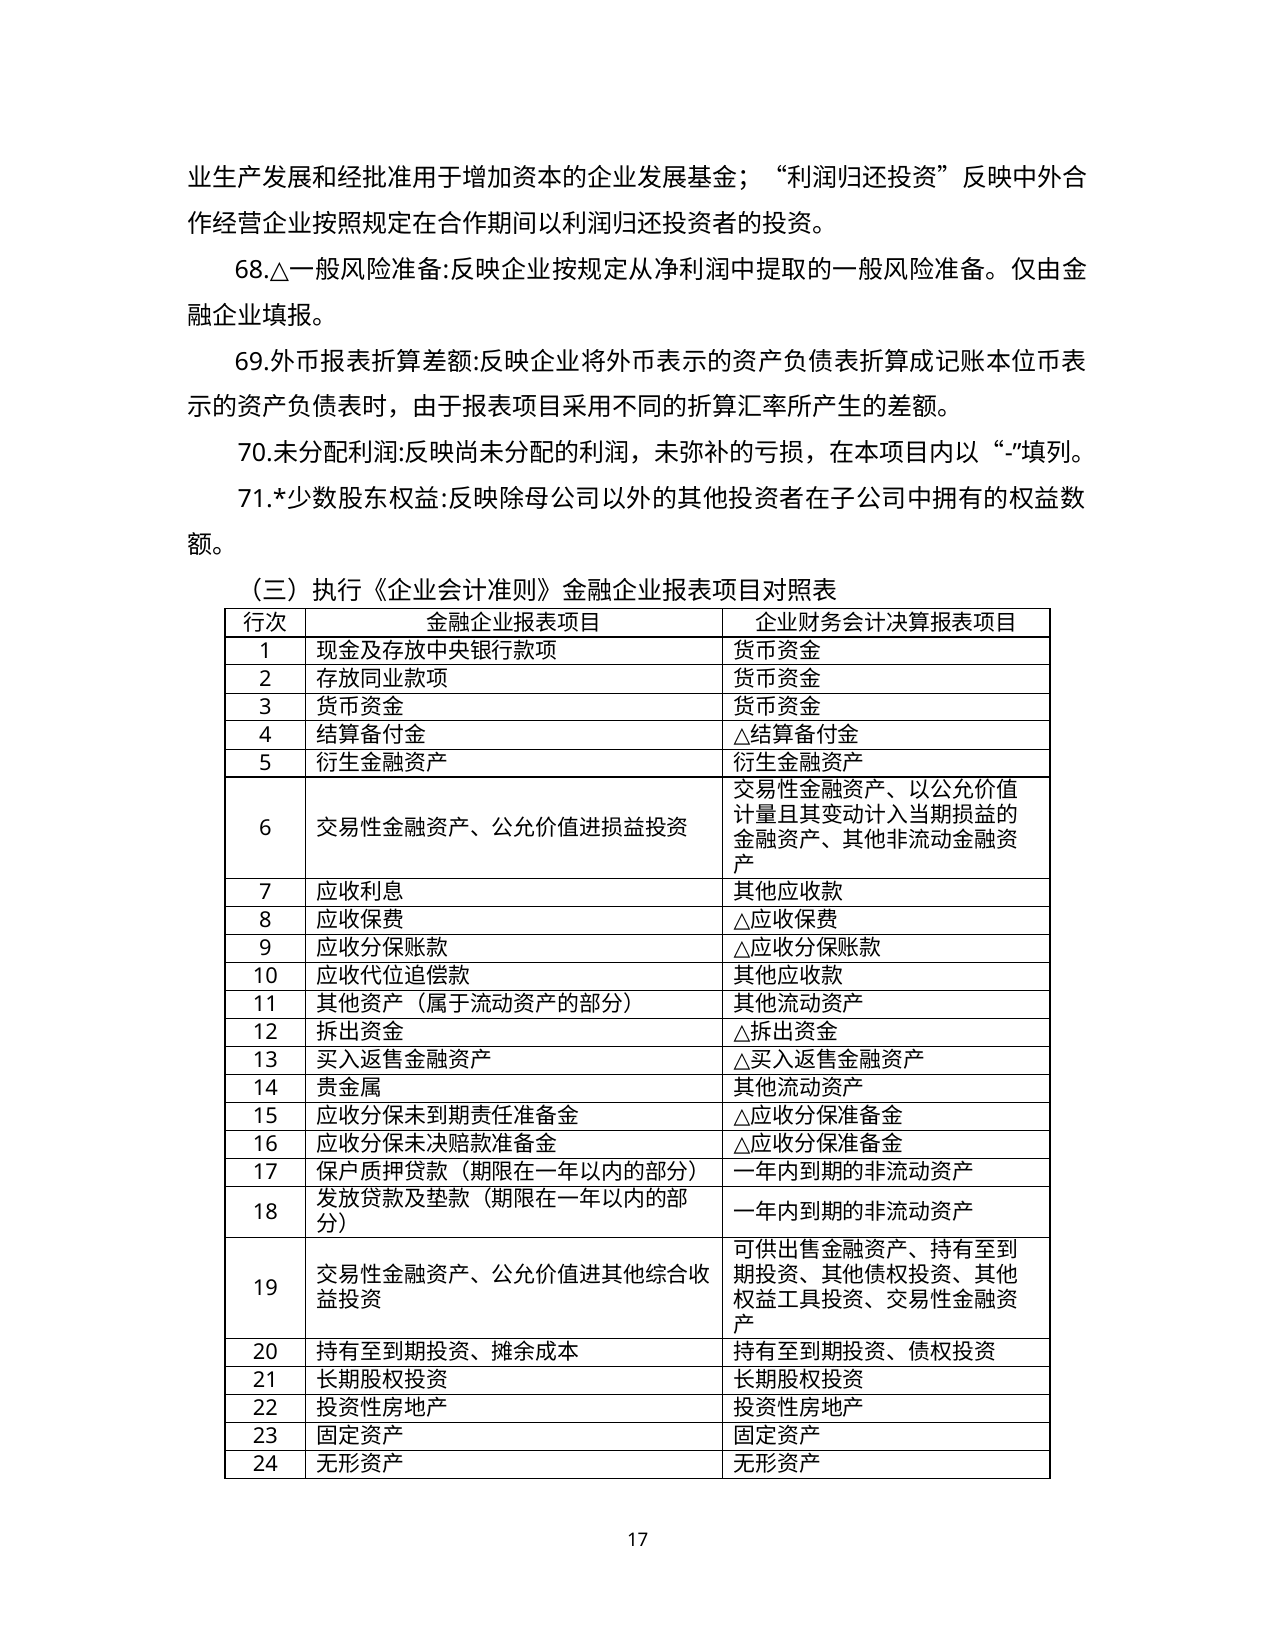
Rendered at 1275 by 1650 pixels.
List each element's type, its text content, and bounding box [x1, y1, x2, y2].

table_cell 固定资产 [723, 1423, 1049, 1450]
table_cell 其他应收款 [723, 963, 1049, 989]
table_cell 投资性房地产 [306, 1395, 722, 1422]
table_cell △结算备付金 [723, 721, 1049, 748]
table_cell 拆出资金 [306, 1019, 722, 1046]
table_cell 1 [226, 638, 305, 664]
text 68.△一般风险准备:反映企业按规定从净利润中提取的一般风险准备。仅由金融企业填报。 [187, 242, 1087, 333]
table_cell 应收保费 [306, 907, 722, 933]
table_cell 10 [226, 963, 305, 989]
table_cell 8 [226, 907, 305, 933]
table_cell 18 [226, 1187, 305, 1237]
table_cell 现金及存放中央银行款项 [306, 638, 722, 664]
table_cell 应收分保账款 [306, 935, 722, 962]
table_header 行次 [226, 609, 305, 636]
table_cell 无形资产 [723, 1451, 1049, 1478]
table_header 企业财务会计决算报表项目 [723, 609, 1049, 636]
table_cell 应收代位追偿款 [306, 963, 722, 989]
table_cell 9 [226, 935, 305, 962]
table_cell 持有至到期投资、摊余成本 [306, 1339, 722, 1366]
table_cell 货币资金 [723, 638, 1049, 664]
text 71.*少数股东权益:反映除母公司以外的其他投资者在子公司中拥有的权益数额。 [187, 471, 1087, 562]
table_cell 7 [226, 879, 305, 906]
table_cell 长期股权投资 [306, 1367, 722, 1394]
table_header 金融企业报表项目 [306, 609, 722, 636]
table_cell 衍生金融资产 [306, 750, 722, 776]
table_cell 货币资金 [306, 694, 722, 720]
table_cell 投资性房地产 [723, 1395, 1049, 1422]
table_cell 货币资金 [723, 694, 1049, 720]
table_cell 12 [226, 1019, 305, 1046]
text （三）执行《企业会计准则》金融企业报表项目对照表 [187, 562, 1087, 608]
table_cell 14 [226, 1075, 305, 1102]
table_cell 结算备付金 [306, 721, 722, 748]
table_cell 一年内到期的非流动资产 [723, 1187, 1049, 1237]
table_cell 一年内到期的非流动资产 [723, 1159, 1049, 1186]
table_cell 4 [226, 721, 305, 748]
table_cell 货币资金 [723, 665, 1049, 692]
table_cell 买入返售金融资产 [306, 1047, 722, 1074]
table_cell △应收保费 [723, 907, 1049, 933]
text 70.未分配利润:反映尚未分配的利润，未弥补的亏损，在本项目内以“-”填列。 [187, 425, 1087, 471]
table_cell △应收分保准备金 [723, 1131, 1049, 1158]
table_cell 发放贷款及垫款（期限在一年以内的部分） [306, 1187, 722, 1237]
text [187, 150, 1087, 242]
table_cell 交易性金融资产、公允价值进损益投资 [306, 778, 722, 877]
table_cell 3 [226, 694, 305, 720]
table_cell 13 [226, 1047, 305, 1074]
table_cell 6 [226, 778, 305, 877]
table_cell △应收分保准备金 [723, 1103, 1049, 1130]
table_cell 应收利息 [306, 879, 722, 906]
table_cell 应收分保未决赔款准备金 [306, 1131, 722, 1158]
table_cell 15 [226, 1103, 305, 1130]
table_cell 衍生金融资产 [723, 750, 1049, 776]
table_cell 无形资产 [306, 1451, 722, 1478]
table_cell 其他应收款 [723, 879, 1049, 906]
table_cell 应收分保未到期责任准备金 [306, 1103, 722, 1130]
table_cell 5 [226, 750, 305, 776]
table_cell 23 [226, 1423, 305, 1450]
table_cell 交易性金融资产、以公允价值计量且其变动计入当期损益的金融资产、其他非流动金融资产 [723, 778, 1049, 877]
table_cell 可供出售金融资产、持有至到期投资、其他债权投资、其他权益工具投资、交易性金融资产 [723, 1238, 1049, 1338]
table_cell 19 [226, 1238, 305, 1338]
table_cell 20 [226, 1339, 305, 1366]
table_cell △拆出资金 [723, 1019, 1049, 1046]
table_cell 11 [226, 991, 305, 1018]
table_cell △买入返售金融资产 [723, 1047, 1049, 1074]
text 69.外币报表折算差额:反映企业将外币表示的资产负债表折算成记账本位币表示的资产负债表时，由于报表项目采用不同的折算汇率所产生的差额。 [187, 333, 1087, 425]
table_cell 固定资产 [306, 1423, 722, 1450]
table_cell 17 [226, 1159, 305, 1186]
table_cell 21 [226, 1367, 305, 1394]
table_cell 长期股权投资 [723, 1367, 1049, 1394]
table_cell 其他流动资产 [723, 1075, 1049, 1102]
table_cell 持有至到期投资、债权投资 [723, 1339, 1049, 1366]
table_cell 16 [226, 1131, 305, 1158]
table_cell 其他流动资产 [723, 991, 1049, 1018]
table_cell 24 [226, 1451, 305, 1478]
table_cell 保户质押贷款（期限在一年以内的部分） [306, 1159, 722, 1186]
table_cell 其他资产（属于流动资产的部分） [306, 991, 722, 1018]
table_cell 贵金属 [306, 1075, 722, 1102]
table_cell 22 [226, 1395, 305, 1422]
table_cell 存放同业款项 [306, 665, 722, 692]
table_cell 交易性金融资产、公允价值进其他综合收益投资 [306, 1238, 722, 1338]
table_cell 2 [226, 665, 305, 692]
table_cell △应收分保账款 [723, 935, 1049, 962]
